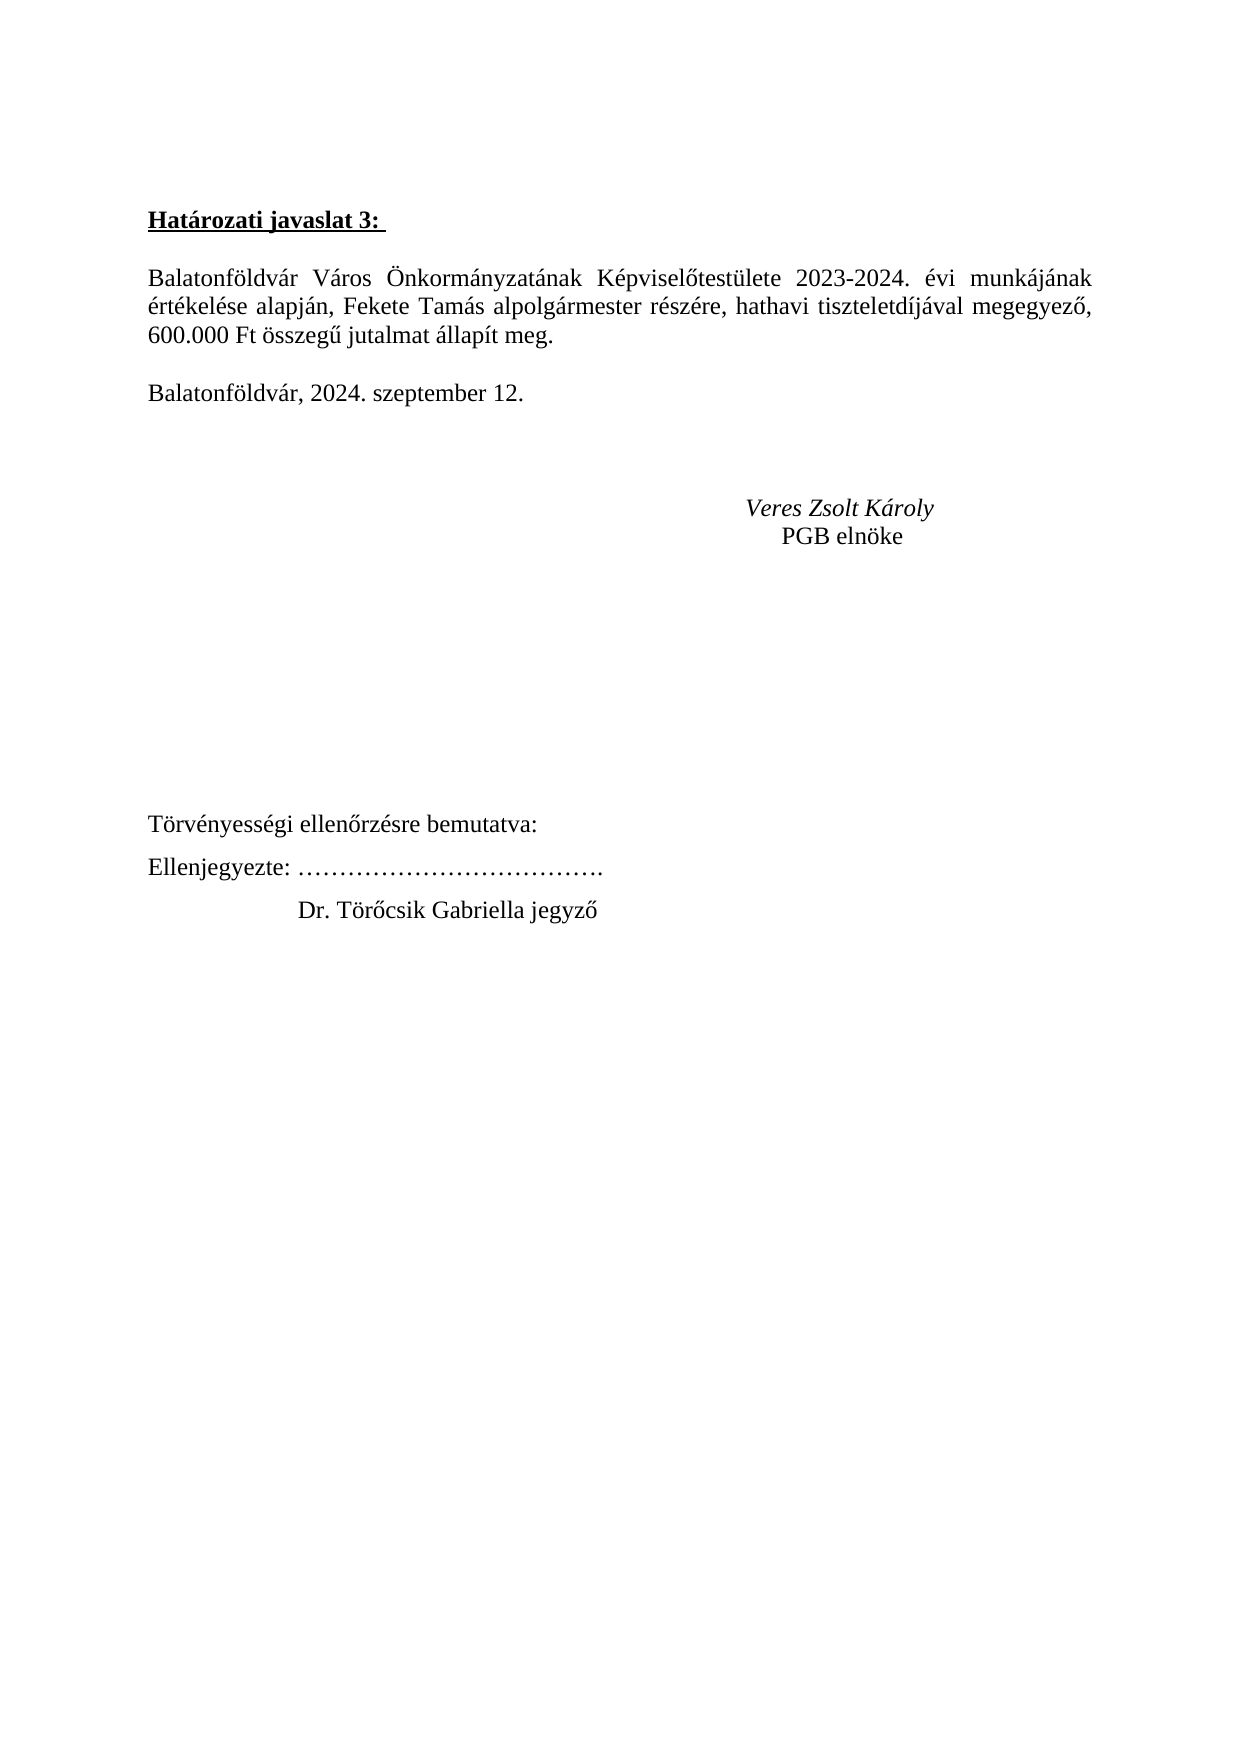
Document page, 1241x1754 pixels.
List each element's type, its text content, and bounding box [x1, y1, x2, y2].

text Határozati javaslat 3: [148, 205, 1093, 234]
text Dr. Törőcsik Gabriella jegyző [148, 895, 1093, 924]
text Balatonföldvár, 2024. szeptember 12. [148, 378, 1093, 406]
text Balatonföldvár Város Önkormányzatának Képviselőtestülete 2023-2024. évi munkájának értékelése alapján, Fekete Tamás alpolgármester részére, hathavi tiszteletdíjával megegyező, 600.000 Ft összegű jutalmat állapít meg. [148, 263, 1093, 349]
text Veres Zsolt Károly PGB elnöke [148, 493, 1093, 550]
text Ellenjegyezte: ………………………………. [148, 852, 1093, 881]
text Törvényességi ellenőrzésre bemutatva: [148, 809, 1093, 838]
